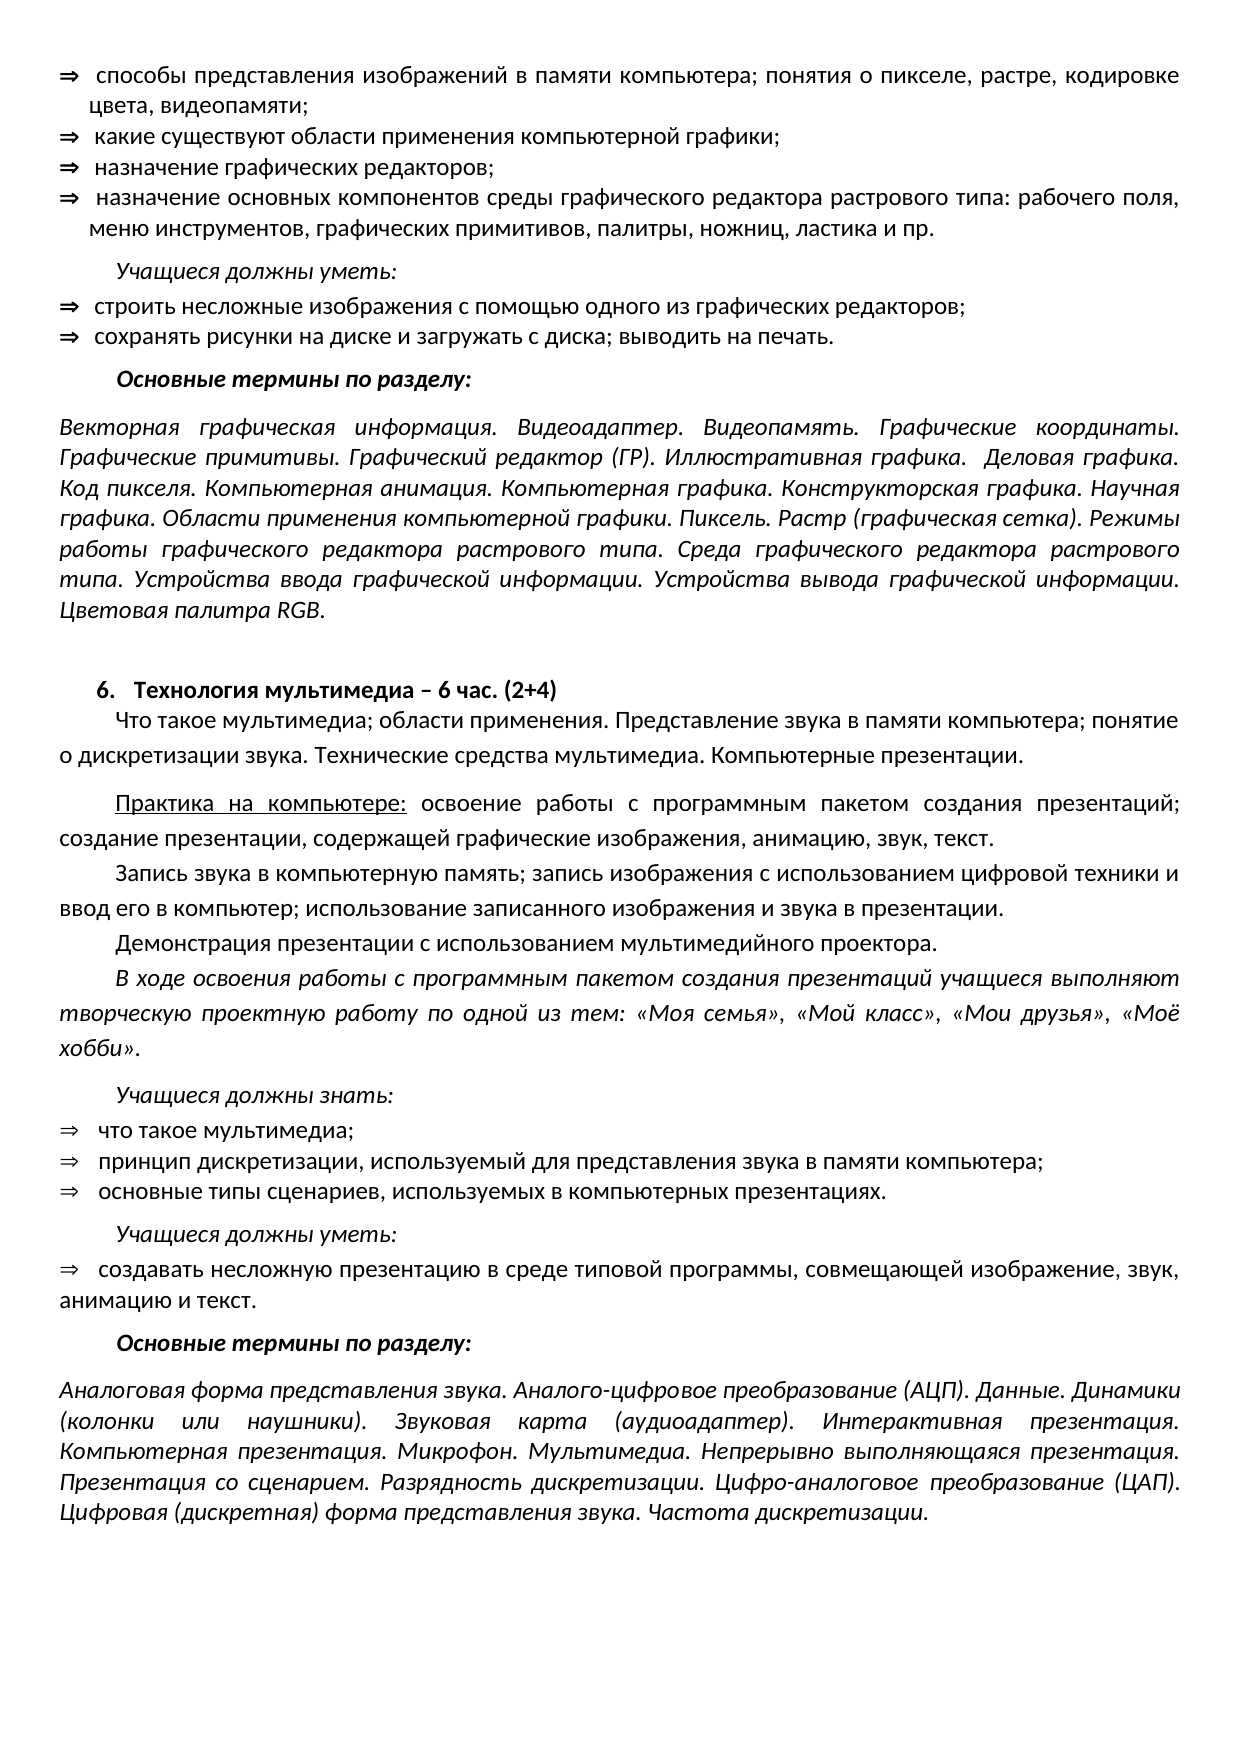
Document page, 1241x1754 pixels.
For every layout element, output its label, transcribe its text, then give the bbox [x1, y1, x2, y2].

text Учащиеся должны знать: [59, 1079, 1181, 1110]
list сохранять рисунки на диске и загружать с диска; выводить на печать. [59, 320, 1181, 351]
list назначение графических редакторов; [59, 151, 1181, 181]
list создавать несложную презентацию в среде типовой программы, совмещающей изображение, звук, анимацию и текст. [59, 1253, 1181, 1314]
text В ходе освоения работы с программным пакетом создания презентаций учащиеся выполняют творческую проектную работу по одной из тем: «Моя семья», «Мой класс», «Мои друзья», «Моё хобби». [59, 962, 1181, 1062]
list что такое мультимедиа; [59, 1114, 1181, 1145]
text Что такое мультимедиа; области применения. Представление звука в памяти компьютера; понятие о дискретизации звука. Технические средства мультимедиа. Компьютерные презентации. [59, 704, 1181, 770]
list основные типы сценариев, используемых в компьютерных презентациях. [59, 1175, 1181, 1206]
text Основные термины по разделу: [59, 363, 1181, 394]
text Практика на компьютере: освоение работы с программным пакетом создания презентаций; создание презентации, содержащей графические изображения, анимацию, звук, текст. [59, 787, 1181, 852]
text Аналоговая форма представления звука. Аналого-цифровое преобразование (АЦП). Данные. Динамики (колонки или наушники). Звуковая карта (аудиоадаптер). Интерактивная презентация. Компьютерная презентация. Микрофон. Мультимедиа. Непрерывно выполняющаяся презентация. Презентация со сценарием. Разрядность дискретизации. Цифро-аналоговое преобразование (ЦАП). Цифровая (дискретная) форма представления звука. Частота дискретизации. [59, 1374, 1181, 1527]
list какие существуют области применения компьютерной графики; [59, 120, 1181, 151]
text Основные термины по разделу: [59, 1327, 1181, 1357]
list Технология мультимедиа – 6 час. (2+4) [96, 674, 1181, 704]
list способы представления изображений в памяти компьютера; понятия о пикселе, растре, кодировке цвета, видеопамяти; [59, 59, 1181, 120]
text Учащиеся должны уметь: [59, 1218, 1181, 1249]
list назначение основных компонентов среды графического редактора растрового типа: рабочего поля, меню инструментов, графических примитивов, палитры, ножниц, ластика и пр. [59, 181, 1181, 242]
text Запись звука в компьютерную память; запись изображения с использованием цифровой техники и ввод его в компьютер; использование записанного изображения и звука в презентации. [59, 857, 1181, 922]
text Векторная графическая информация. Видеоадаптер. Видеопамять. Графические координаты. Графические примитивы. Графический редактор (ГР). Иллюстративная графика. Деловая графика. Код пикселя. Компьютерная анимация. Компьютерная графика. Конструкторская графика. Научная графика. Области применения компьютерной графики. Пиксель. Растр (графическая сетка). Режимы работы графического редактора растрового типа. Среда графического редактора растрового типа. Устройства ввода графической информации. Устройства вывода графической информации. Цветовая палитра RGB. [59, 411, 1181, 624]
list строить несложные изображения с помощью одного из графических редакторов; [59, 290, 1181, 320]
text Учащиеся должны уметь: [59, 255, 1181, 285]
list принцип дискретизации, используемый для представления звука в памяти компьютера; [59, 1145, 1181, 1175]
text Демонстрация презентации с использованием мультимедийного проектора. [59, 927, 1181, 957]
